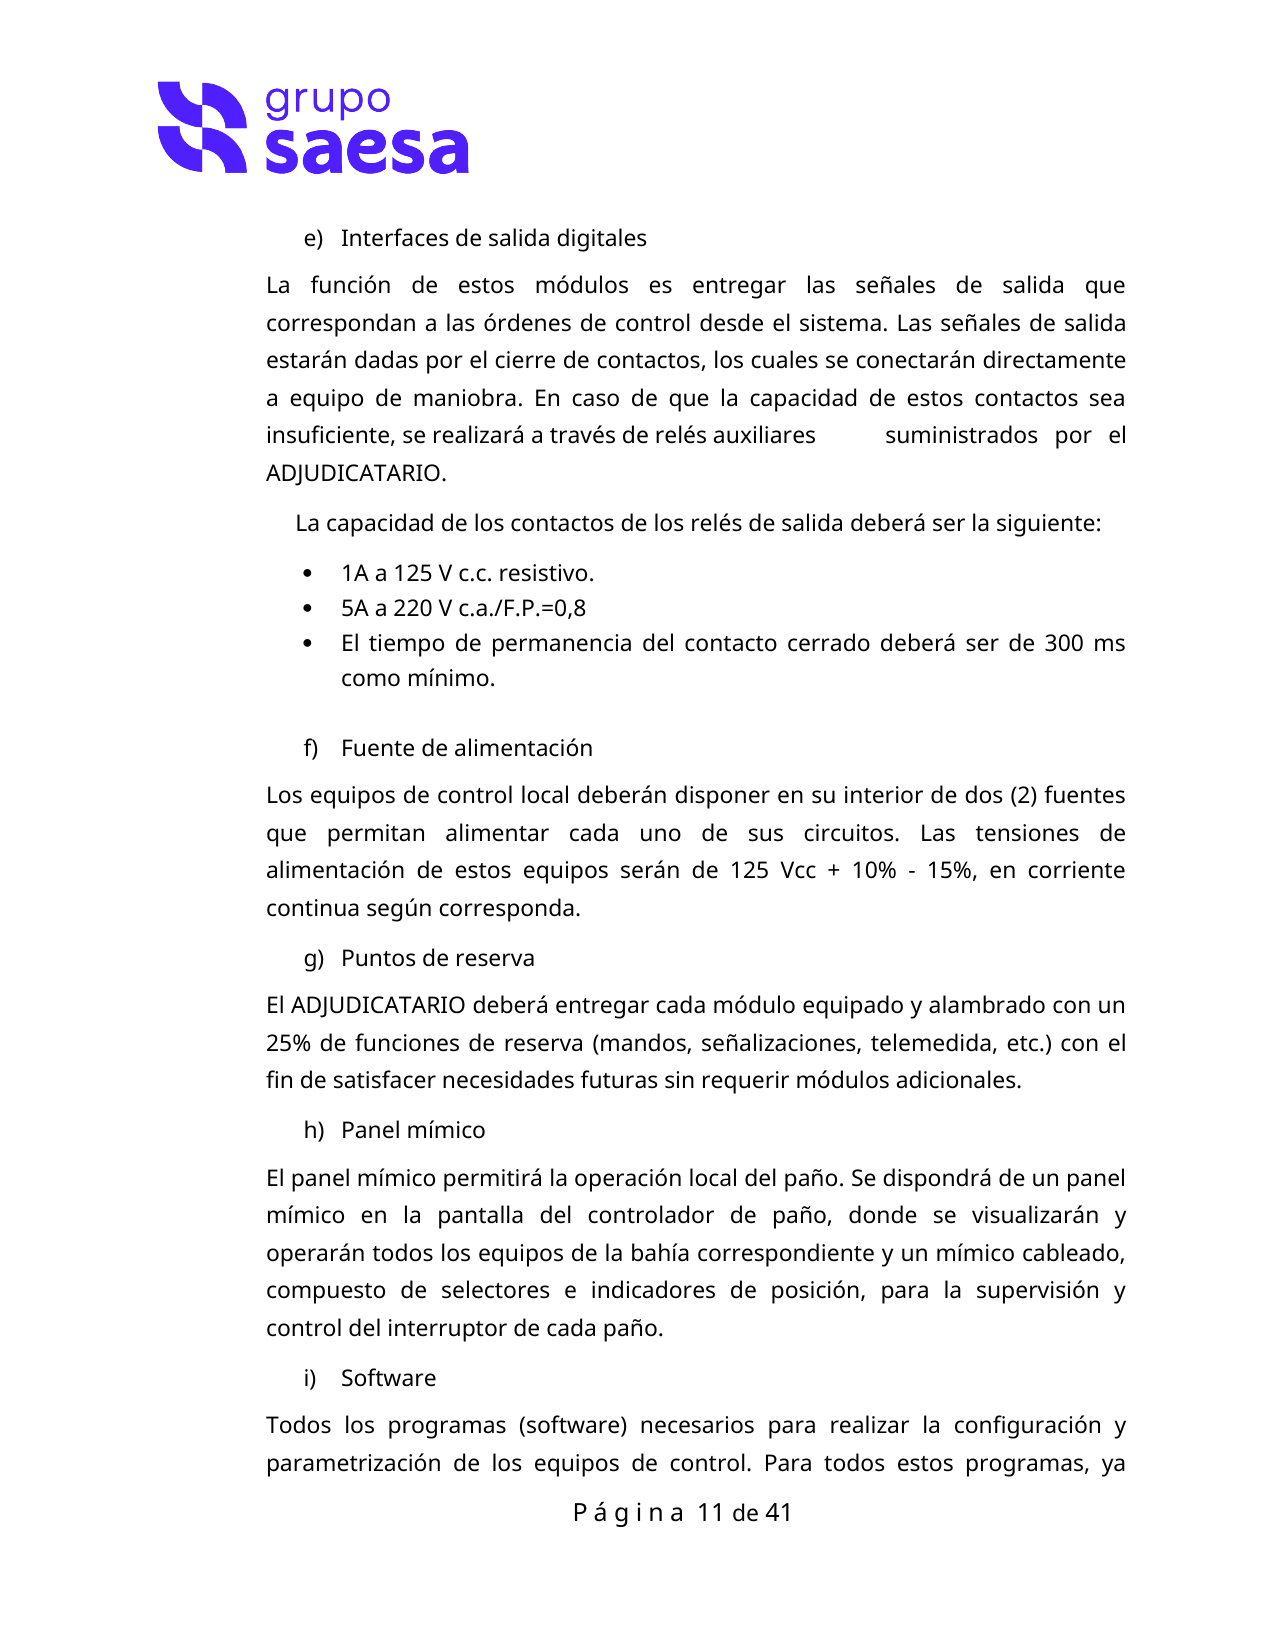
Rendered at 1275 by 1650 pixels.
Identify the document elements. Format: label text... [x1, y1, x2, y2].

text El panel mímico permitirá la operación local del paño. Se dispondrá de un panel mímico en la pantalla del controlador de paño, donde se visualizarán y operarán todos los equipos de la bahía correspondiente y un mímico cableado, compuesto de selectores e indicadores de posición, para la supervisión y control del interruptor de cada paño. [266, 1161, 1127, 1343]
list Puntos de reserva [303, 941, 1127, 973]
picture [147, 73, 478, 177]
list 5A a 220 V c.a./F.P.=0,8 [303, 591, 1127, 623]
text El ADJUDICATARIO deberá entregar cada módulo equipado y alambrado con un 25% de funciones de reserva (mandos, señalizaciones, telemedida, etc.) con el fin de satisfacer necesidades futuras sin requerir módulos adicionales. [266, 989, 1127, 1095]
list Panel mímico [303, 1114, 1127, 1145]
list El tiempo de permanencia del contacto cerrado deberá ser de 300 ms como mínimo. [303, 626, 1127, 693]
list 1A a 125 V c.c. resistivo. [303, 556, 1127, 588]
list Interfaces de salida digitales [303, 221, 1127, 253]
text La función de estos módulos es entregar las señales de salida que correspondan a las órdenes de control desde el sistema. Las señales de salida estarán dadas por el cierre de contactos, los cuales se conectarán directamente a equipo de maniobra. En caso de que la capacidad de estos contactos sea insuficiente, se realizará a través de relés auxiliares suministrados por el ADJUDICATARIO. [266, 269, 1127, 488]
text Los equipos de control local deberán disponer en su interior de dos (2) fuentes que permitan alimentar cada uno de sus circuitos. Las tensiones de alimentación de estos equipos serán de 125 Vcc + 10% - 15%, en corriente continua según corresponda. [266, 779, 1127, 923]
list Software [303, 1361, 1127, 1393]
list Fuente de alimentación [303, 731, 1127, 763]
text La capacidad de los contactos de los relés de salida deberá ser la siguiente: [266, 506, 1127, 538]
